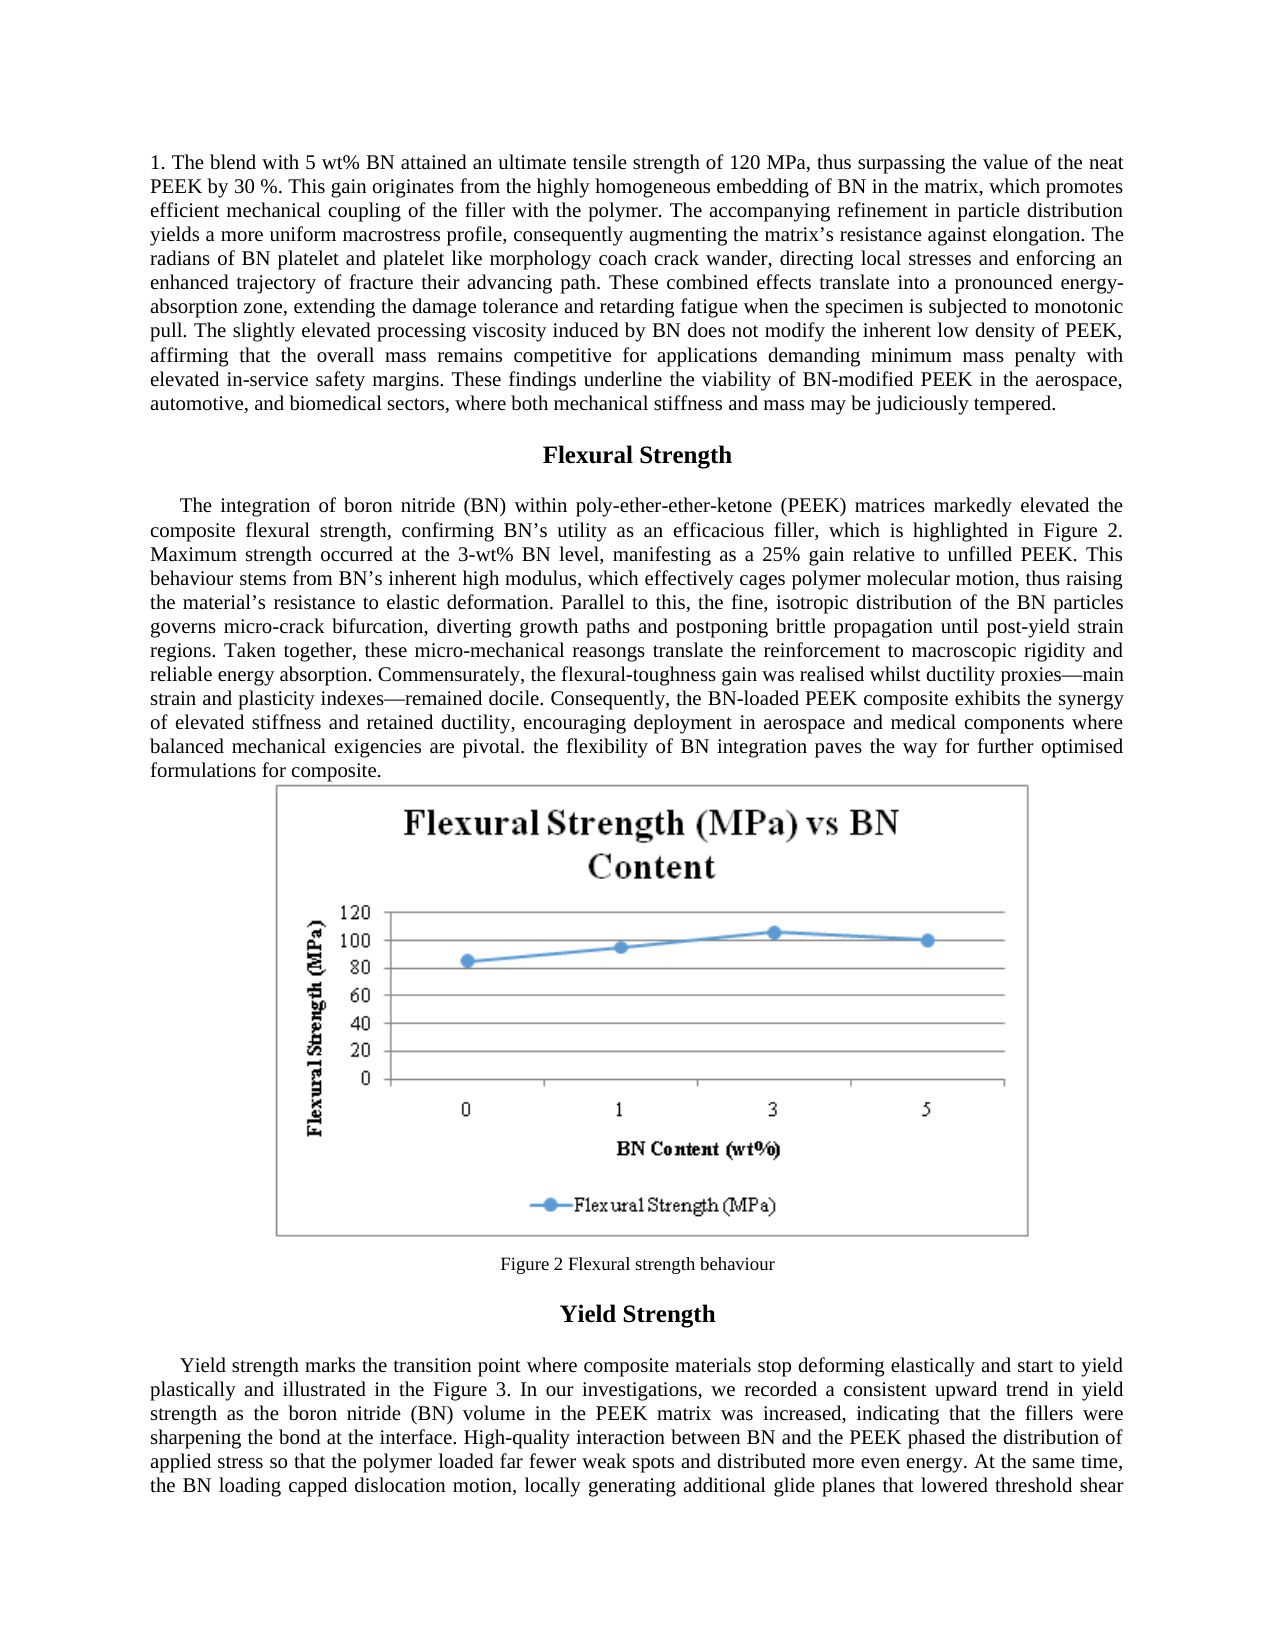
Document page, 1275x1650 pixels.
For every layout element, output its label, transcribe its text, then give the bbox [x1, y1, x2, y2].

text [150, 150, 1125, 415]
text Figure 2 Flexural strength behaviour [150, 1252, 1125, 1274]
subtitle Flexural Strength [150, 440, 1125, 468]
subtitle Yield Strength [150, 1299, 1125, 1328]
picture [273, 782, 1032, 1240]
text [150, 1353, 1125, 1497]
text The integration of boron nitride (BN) within poly-ether-ether-ketone (PEEK) matrices markedly elevated the composite flexural strength, confirming BN’s utility as an efficacious filler, which is highlighted in Figure 2. Maximum strength occurred at the 3-wt% BN level, manifesting as a 25% gain relative to unfilled PEEK. This behaviour stems from BN’s inherent high modulus, which effectively cages polymer molecular motion, thus raising the material’s resistance to elastic deformation. Parallel to this, the fine, isotropic distribution of the BN particles governs micro-crack bifurcation, diverting growth paths and postponing brittle propagation until post-yield strain regions. Taken together, these micro-mechanical reasongs translate the reinforcement to macroscopic rigidity and reliable energy absorption. Commensurately, the flexural-toughness gain was realised whilst ductility proxies—main strain and plasticity indexes—remained docile. Consequently, the BN-loaded PEEK composite exhibits the synergy of elevated stiffness and retained ductility, encouraging deployment in aerospace and medical components where balanced mechanical exigencies are pivotal. the flexibility of BN integration paves the way for further optimised formulations for composite. [150, 493, 1125, 782]
